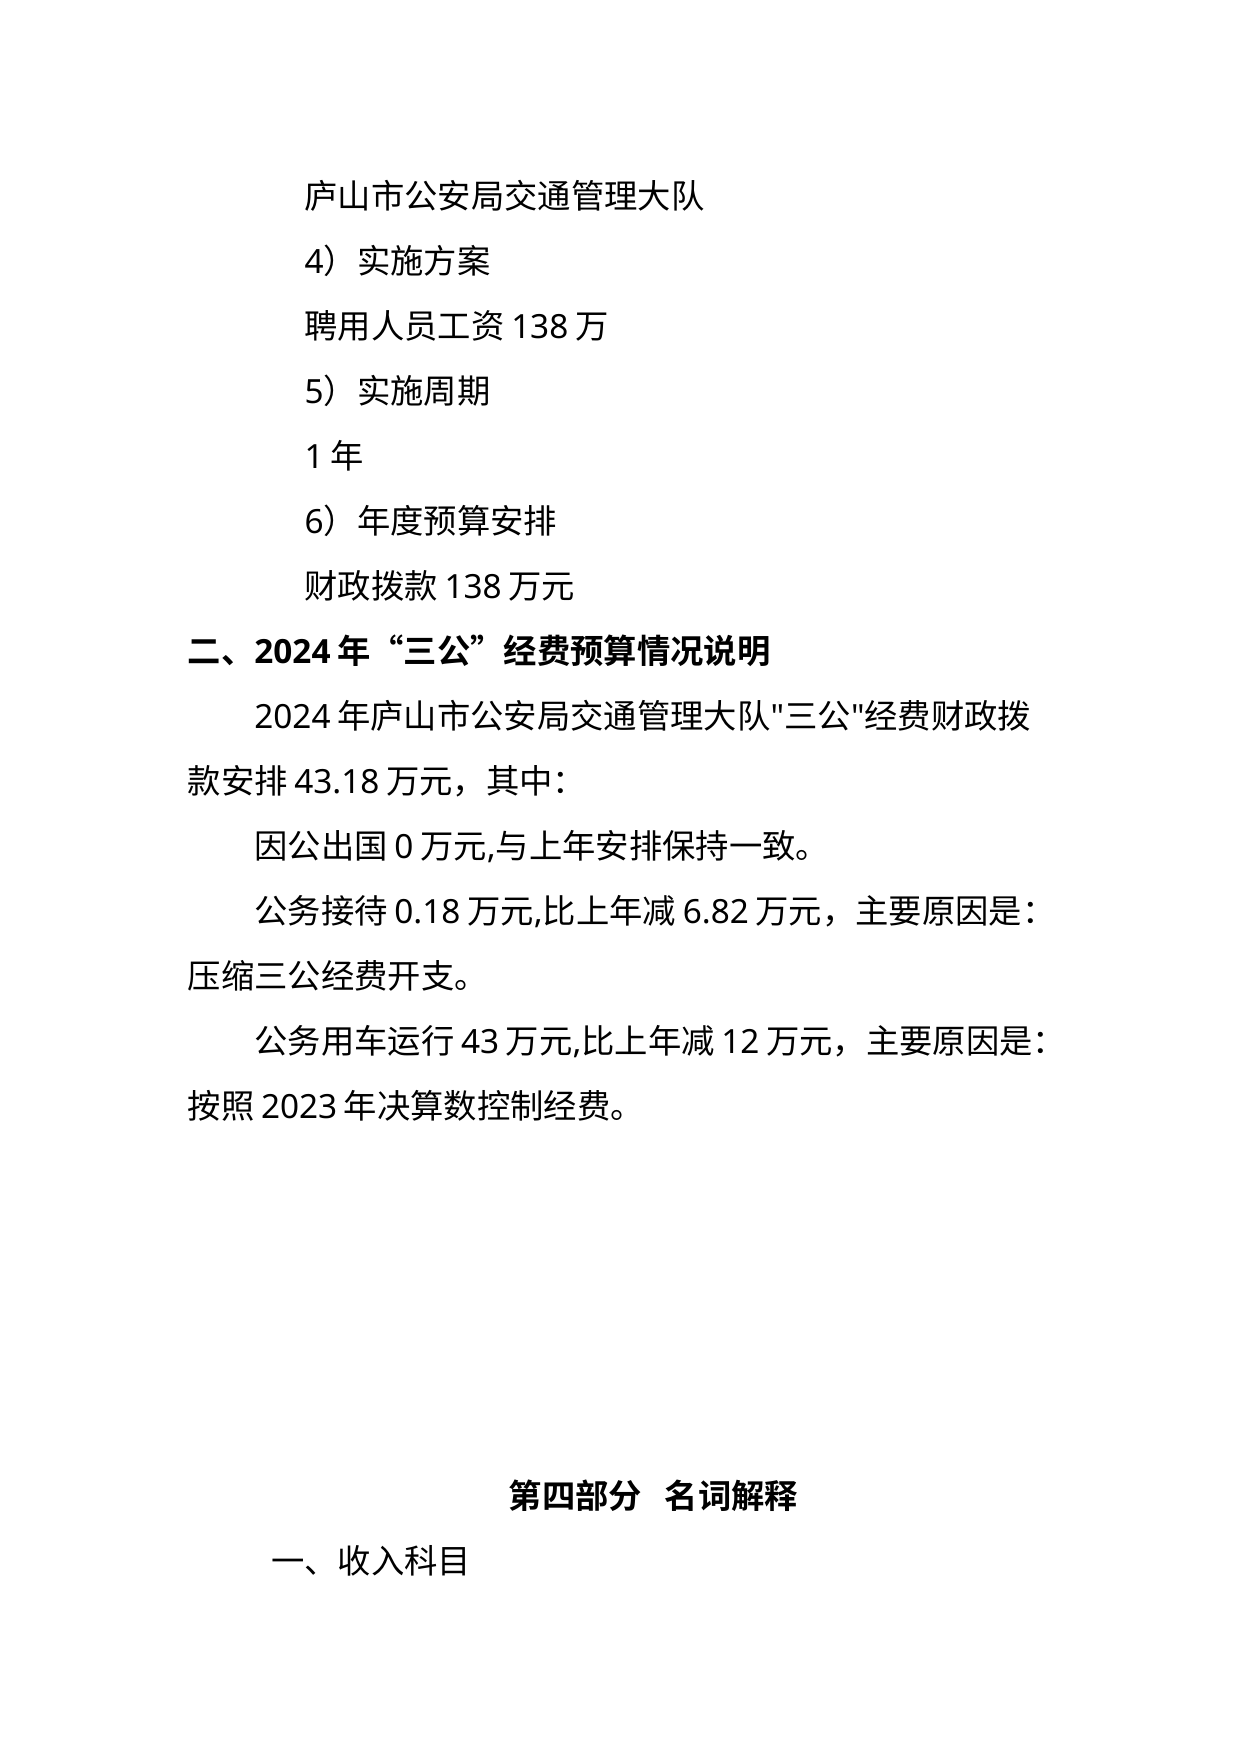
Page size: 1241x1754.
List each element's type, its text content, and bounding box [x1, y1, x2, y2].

list 财政拨款138万元 [304, 552, 1053, 617]
text 公务用车运行43万元,比上年减12万元，主要原因是：按照2023年决算数控制经费。 [187, 1007, 1053, 1137]
text 第四部分 名词解释 [187, 1462, 1053, 1527]
text 2024年庐山市公安局交通管理大队"三公"经费财政拨款安排43.18万元，其中： [187, 682, 1053, 812]
text 公务接待0.18万元,比上年减6.82万元，主要原因是：压缩三公经费开支。 [187, 877, 1053, 1007]
text 二、2024年“三公”经费预算情况说明 [187, 617, 1053, 682]
list 4）实施方案 [304, 227, 1053, 292]
text 一、收入科目 [187, 1527, 1053, 1592]
list 庐山市公安局交通管理大队 [304, 162, 1053, 227]
text 因公出国0万元,与上年安排保持一致。 [187, 812, 1053, 877]
list 5）实施周期 [304, 357, 1053, 422]
list 6）年度预算安排 [304, 487, 1053, 552]
list 聘用人员工资138万 [304, 292, 1053, 357]
list 1年 [304, 422, 1053, 487]
